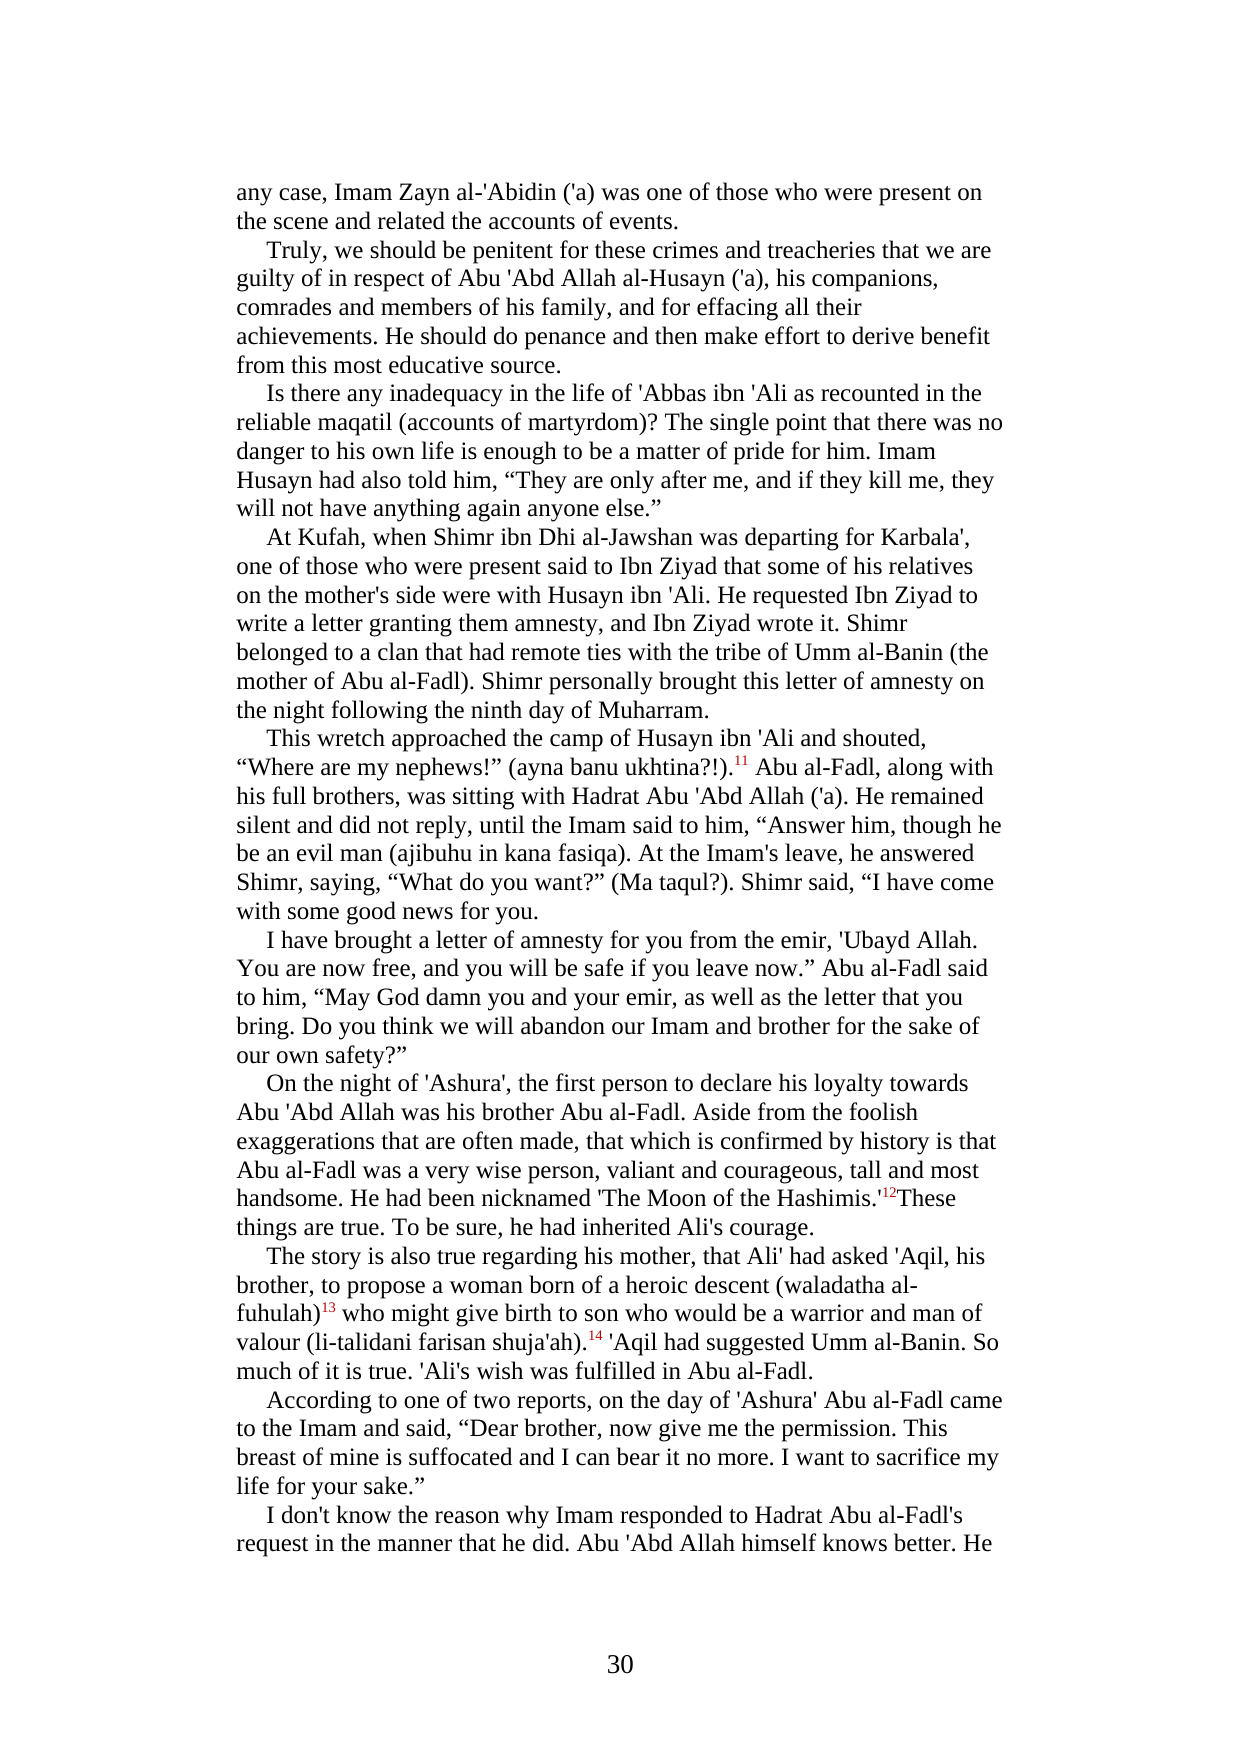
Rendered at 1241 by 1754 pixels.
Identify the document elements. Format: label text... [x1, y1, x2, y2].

text On the night of 'Ashura', the first person to declare his loyalty towards Abu 'Abd Allah was his brother Abu al-Fadl. Aside from the foolish exaggerations that are often made, that which is confirmed by history is that Abu al-Fadl was a very wise person, valiant and courageous, tall and most handsome. He had been nicknamed 'The Moon of the Hashimis.'12These things are true. To be sure, he had inherited Ali's courage. [236, 1068, 1004, 1241]
text The story is also true regarding his mother, that Ali' had asked 'Aqil, his brother, to propose a woman born of a heroic descent (waladatha al-fuhulah)13 who might give birth to son who would be a warrior and man of valour (li-talidani farisan shuja'ah).14 'Aqil had suggested Umm al-Banin. So much of it is true. 'Ali's wish was fulfilled in Abu al-Fadl. [236, 1241, 1004, 1385]
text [236, 177, 1004, 235]
text Is there any inadequacy in the life of 'Abbas ibn 'Ali as recounted in the reliable maqatil (accounts of martyrdom)? The single point that there was no danger to his own life is enough to be a matter of pride for him. Imam Husayn had also told him, “They are only after me, and if they kill me, they will not have anything again anyone else.” [236, 378, 1004, 522]
text According to one of two reports, on the day of 'Ashura' Abu al-Fadl came to the Imam and said, “Dear brother, now give me the permission. This breast of mine is suffocated and I can bear it no more. I want to sacrifice my life for your sake.” [236, 1385, 1004, 1500]
text At Kufah, when Shimr ibn Dhi al-Jawshan was departing for Karbala', one of those who were present said to Ibn Ziyad that some of his relatives on the mother's side were with Husayn ibn 'Ali. He requested Ibn Ziyad to write a letter granting them amnesty, and Ibn Ziyad wrote it. Shimr belonged to a clan that had remote ties with the tribe of Umm al-Banin (the mother of Abu al-Fadl). Shimr personally brought this letter of amnesty on the night following the ninth day of Muharram. [236, 522, 1004, 723]
text Truly, we should be penitent for these crimes and treacheries that we are guilty of in respect of Abu 'Abd Allah al-Husayn ('a), his companions, comrades and members of his family, and for effacing all their achievements. He should do penance and then make effort to derive benefit from this most educative source. [236, 235, 1004, 378]
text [236, 1500, 1004, 1557]
text This wretch approached the camp of Husayn ibn 'Ali and shouted, “Where are my nephews!” (ayna banu ukhtina?!).11 Abu al-Fadl, along with his full brothers, was sitting with Hadrat Abu 'Abd Allah ('a). He remained silent and did not reply, until the Imam said to him, “Answer him, though he be an evil man (ajibuhu in kana fasiqa). At the Imam's leave, he answered Shimr, saying, “What do you want?” (Ma taqul?). Shimr said, “I have come with some good news for you. [236, 723, 1004, 925]
text I have brought a letter of amnesty for you from the emir, 'Ubayd Allah. You are now free, and you will be safe if you leave now.” Abu al-Fadl said to him, “May God damn you and your emir, as well as the letter that you bring. Do you think we will abandon our Imam and brother for the sake of our own safety?” [236, 925, 1004, 1068]
